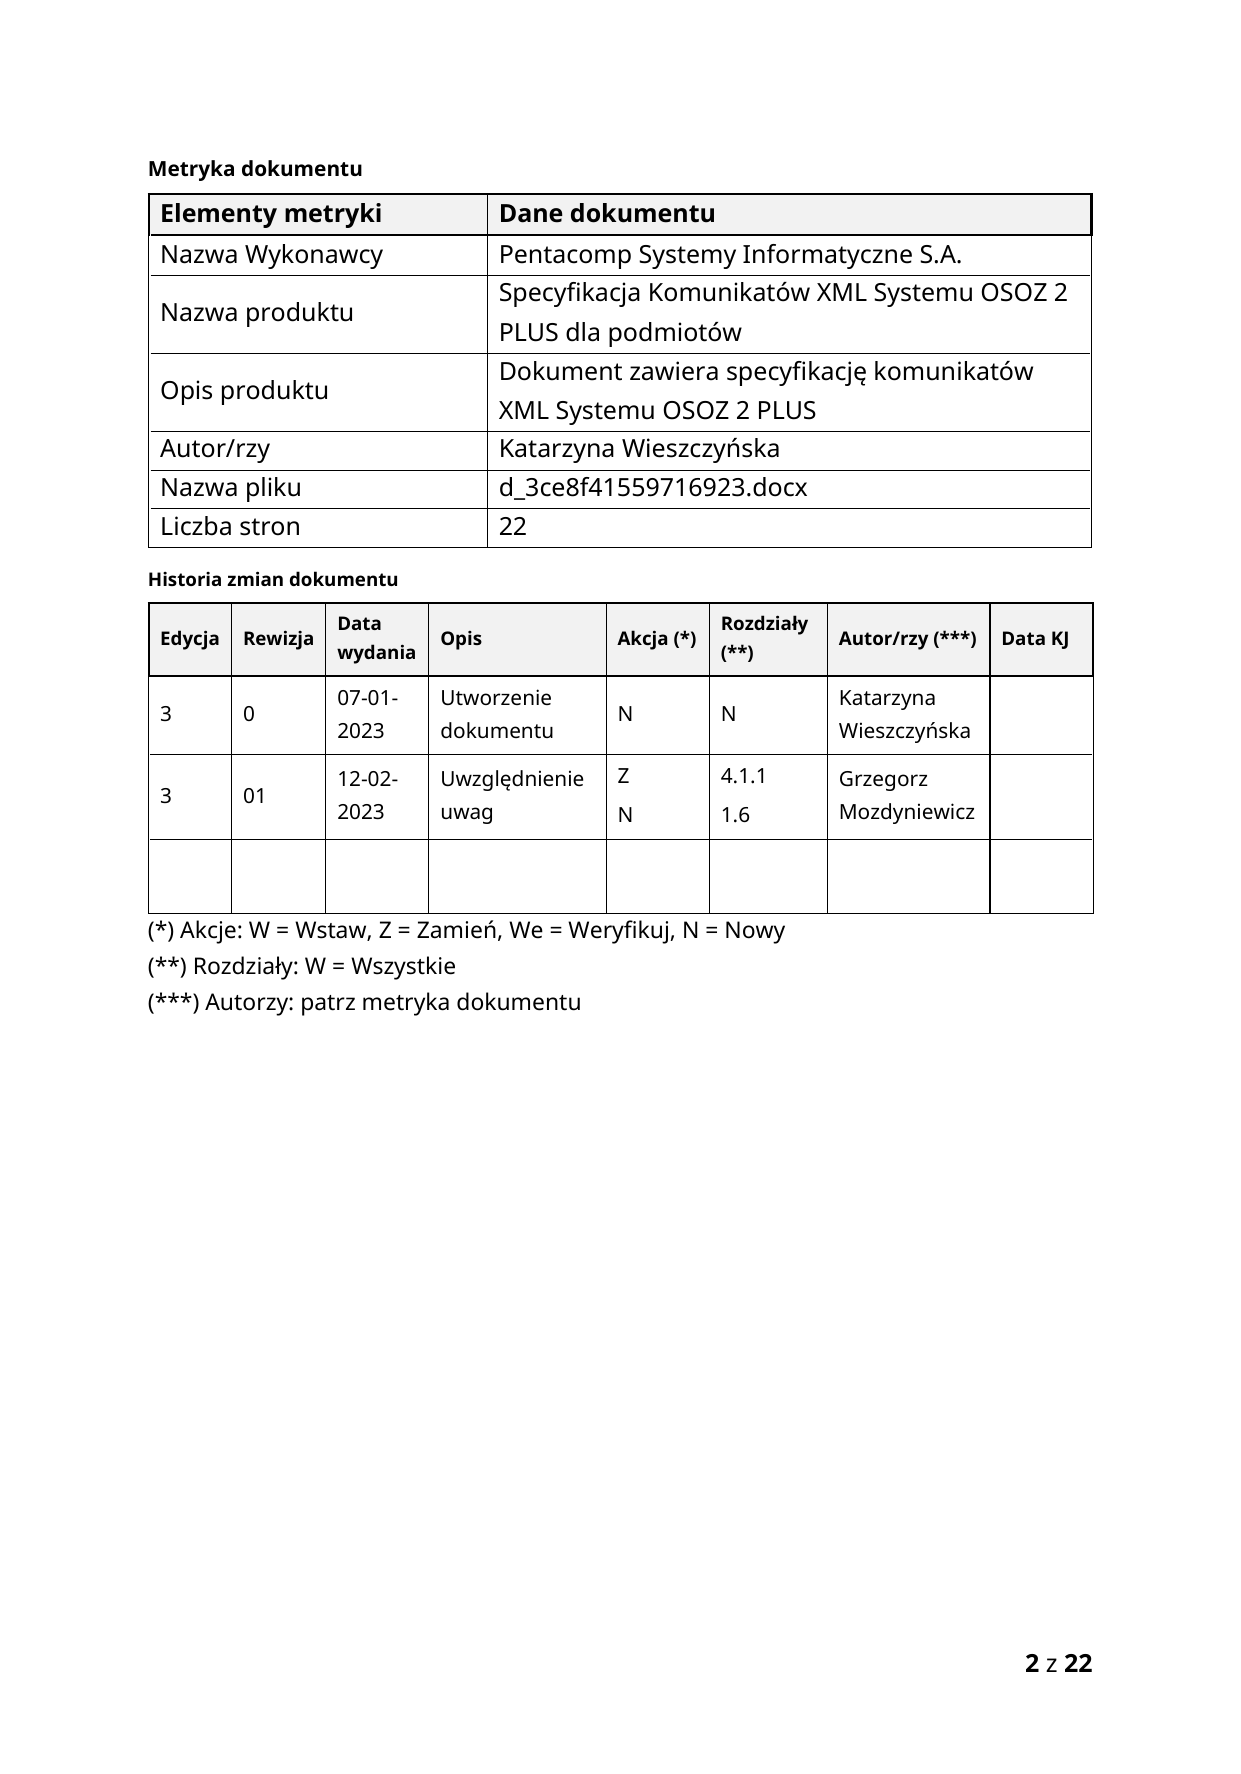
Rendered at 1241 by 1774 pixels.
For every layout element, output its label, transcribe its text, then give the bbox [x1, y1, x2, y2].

table_header Rozdziały (**) [710, 604, 827, 675]
table_cell 3 [149, 677, 231, 754]
table_cell [991, 839, 1093, 913]
table_cell Uwzględnienie uwag [429, 755, 606, 838]
table_cell [828, 840, 989, 913]
table_cell [149, 839, 231, 913]
table_cell Z N [607, 755, 709, 838]
table_header Data wydania [326, 604, 428, 675]
table_header Akcja (*) [607, 604, 709, 675]
table_cell Nazwa Wykonawcy [149, 235, 487, 274]
table_cell 19 [488, 508, 1091, 547]
table_cell PUESCP4.1_OSOZ_2_PLUS_ST_XMLseap_w_3_01_20230430.docx [488, 470, 1091, 508]
table_cell Dokument zawiera specyfikację komunikatów XML Systemu OSOZ 2 PLUS [488, 353, 1091, 431]
table_cell [710, 840, 827, 913]
table_cell 01 [232, 755, 325, 838]
table_cell 12-02-2023 [326, 755, 428, 838]
table_cell 07-01-2023 [326, 677, 428, 754]
table_cell Utworzenie dokumentu [429, 677, 606, 754]
table_cell Katarzyna Wieszczyńska [488, 431, 1091, 469]
table_cell Grzegorz Mozdyniewicz [828, 755, 989, 838]
table_cell 3 [149, 754, 231, 838]
table_cell Katarzyna Wieszczyńska [828, 677, 989, 754]
table_cell [326, 840, 428, 913]
table_cell 0 [232, 677, 325, 754]
table_header Opis [429, 604, 606, 675]
table_cell Specyfikacja Komunikatów XML Systemu OSOZ 2 PLUS dla podmiotów [488, 275, 1091, 353]
text Metryka dokumentu [148, 154, 1092, 182]
text (**) Rozdziały: W = Wszystkie [148, 949, 1092, 981]
table_cell N [607, 677, 709, 754]
text (***) Autorzy: patrz metryka dokumentu [148, 986, 1092, 1017]
table_header Rewizja [232, 604, 325, 675]
table_cell [991, 677, 1093, 754]
table_cell [607, 840, 709, 913]
table_cell Opis produktu [149, 353, 487, 431]
table_header Autor/rzy (***) [828, 604, 989, 675]
table_header Dane dokumentu [488, 195, 1090, 234]
table_header Data KJ [991, 604, 1092, 675]
table_header Edycja [150, 604, 231, 675]
table_header Elementy metryki [150, 195, 487, 234]
table_cell Liczba stron [149, 508, 487, 547]
text (*) Akcje: W = Wstaw, Z = Zamień, We = Weryfikuj, N = Nowy [148, 914, 1092, 945]
table_cell 4.1.1 1.6 [710, 755, 827, 838]
table_cell N [710, 677, 827, 754]
table_cell Nazwa produktu [149, 275, 487, 353]
table_cell Nazwa pliku [149, 470, 487, 508]
table_cell Pentacomp Systemy Informatyczne S.A. [488, 236, 1091, 274]
table_cell Autor/rzy [149, 431, 487, 469]
table_cell [232, 840, 325, 913]
table_cell [429, 840, 606, 913]
table_cell [991, 754, 1093, 838]
text Historia zmian dokumentu [148, 566, 1092, 592]
